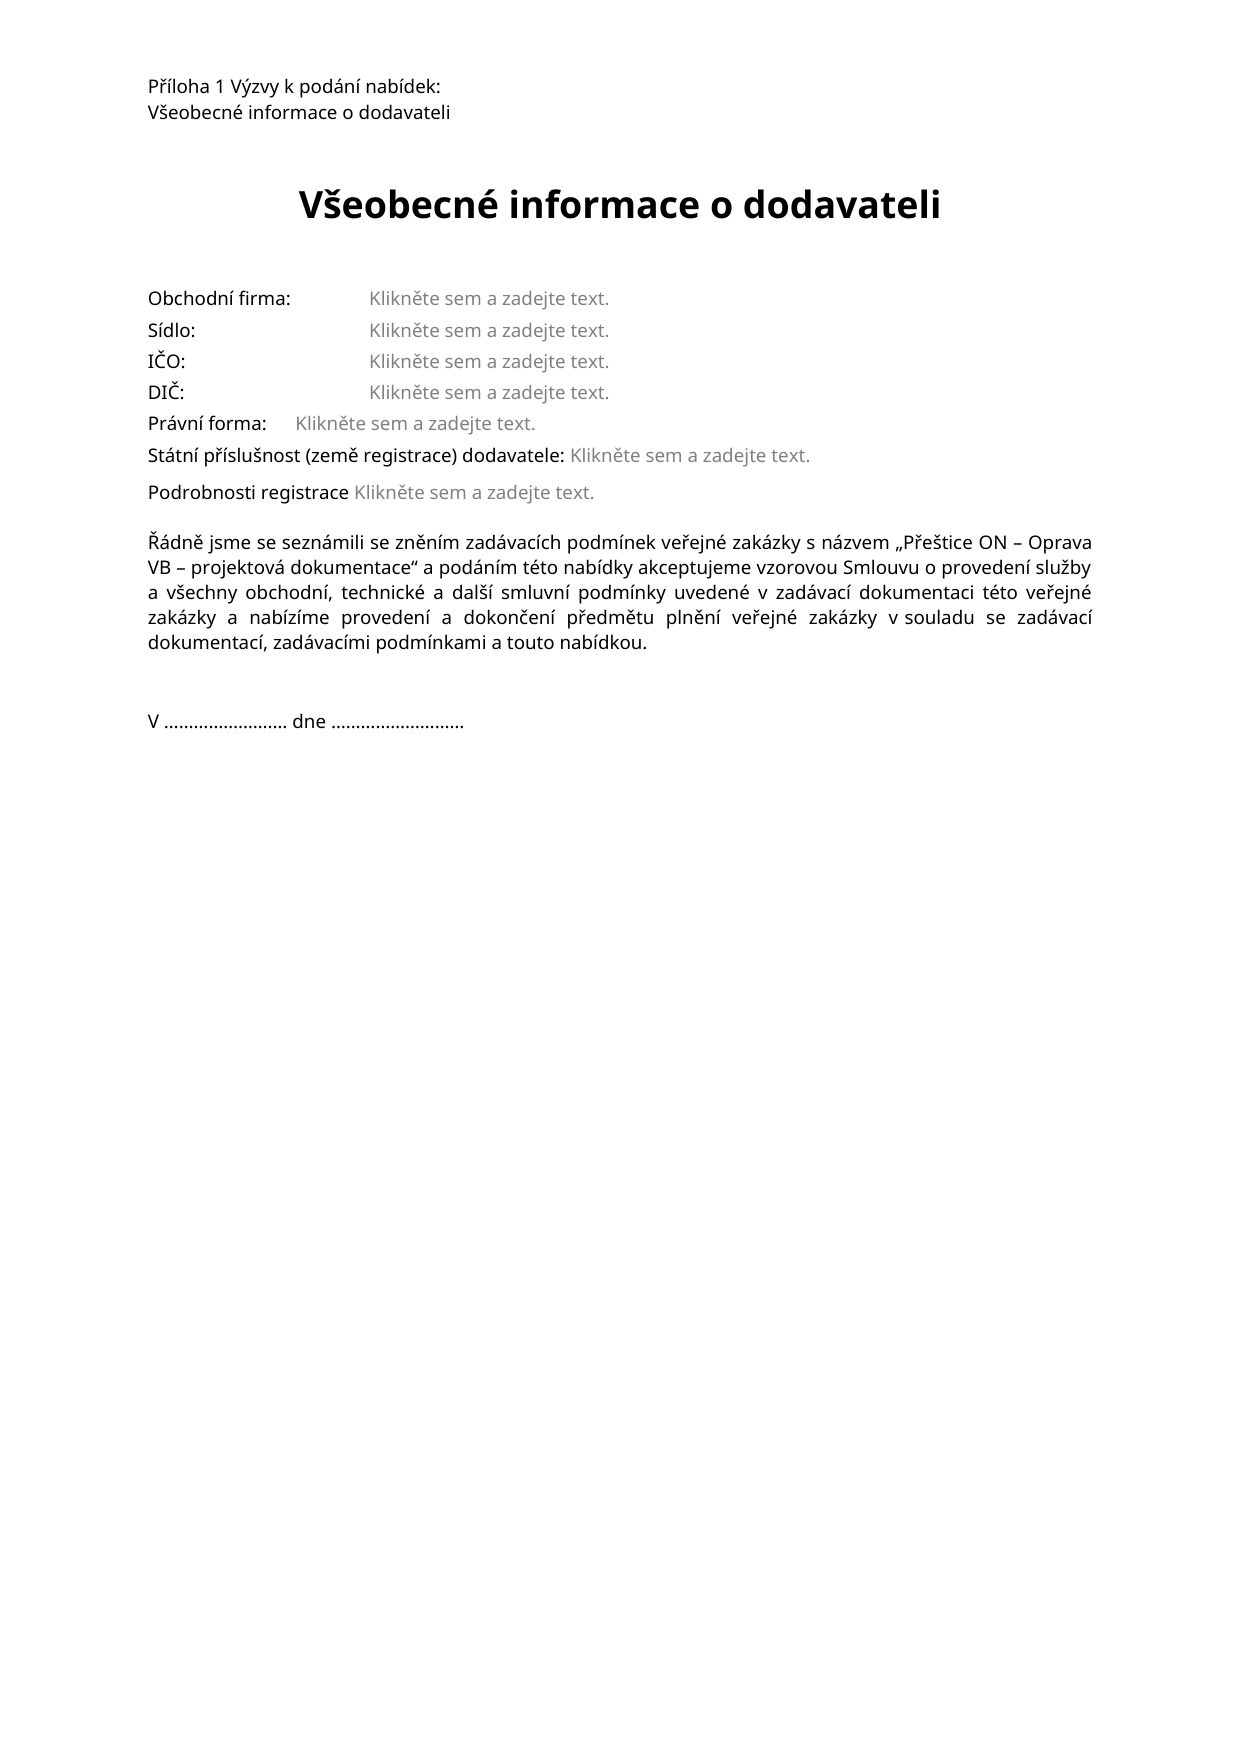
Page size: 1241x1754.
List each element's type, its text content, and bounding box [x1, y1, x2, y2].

text DIČ: [148, 379, 1093, 404]
text V ………………….… dne ……………………… [148, 704, 1092, 734]
text Obchodní firma: [148, 286, 1093, 311]
text Státní příslušnost (země registrace) dodavatele: [148, 442, 1093, 467]
title Všeobecné informace o dodavateli [148, 178, 1093, 229]
text Podrobnosti registrace [148, 479, 1093, 504]
text Sídlo: [148, 317, 1093, 342]
text Řádně jsme se seznámili se zněním zadávacích podmínek veřejné zakázky s názvem „Přeštice ON – Oprava VB – projektová dokumentace“ a podáním této nabídky akceptujeme vzorovou Smlouvu o provedení služby a všechny obchodní, technické a další smluvní podmínky uvedené v zadávací dokumentaci této veřejné zakázky a nabízíme provedení a dokončení předmětu plnění veřejné zakázky v souladu se zadávací dokumentací, zadávacími podmínkami a touto nabídkou. [148, 529, 1093, 654]
text Právní forma: [148, 411, 1093, 436]
text IČO: [148, 348, 1093, 373]
